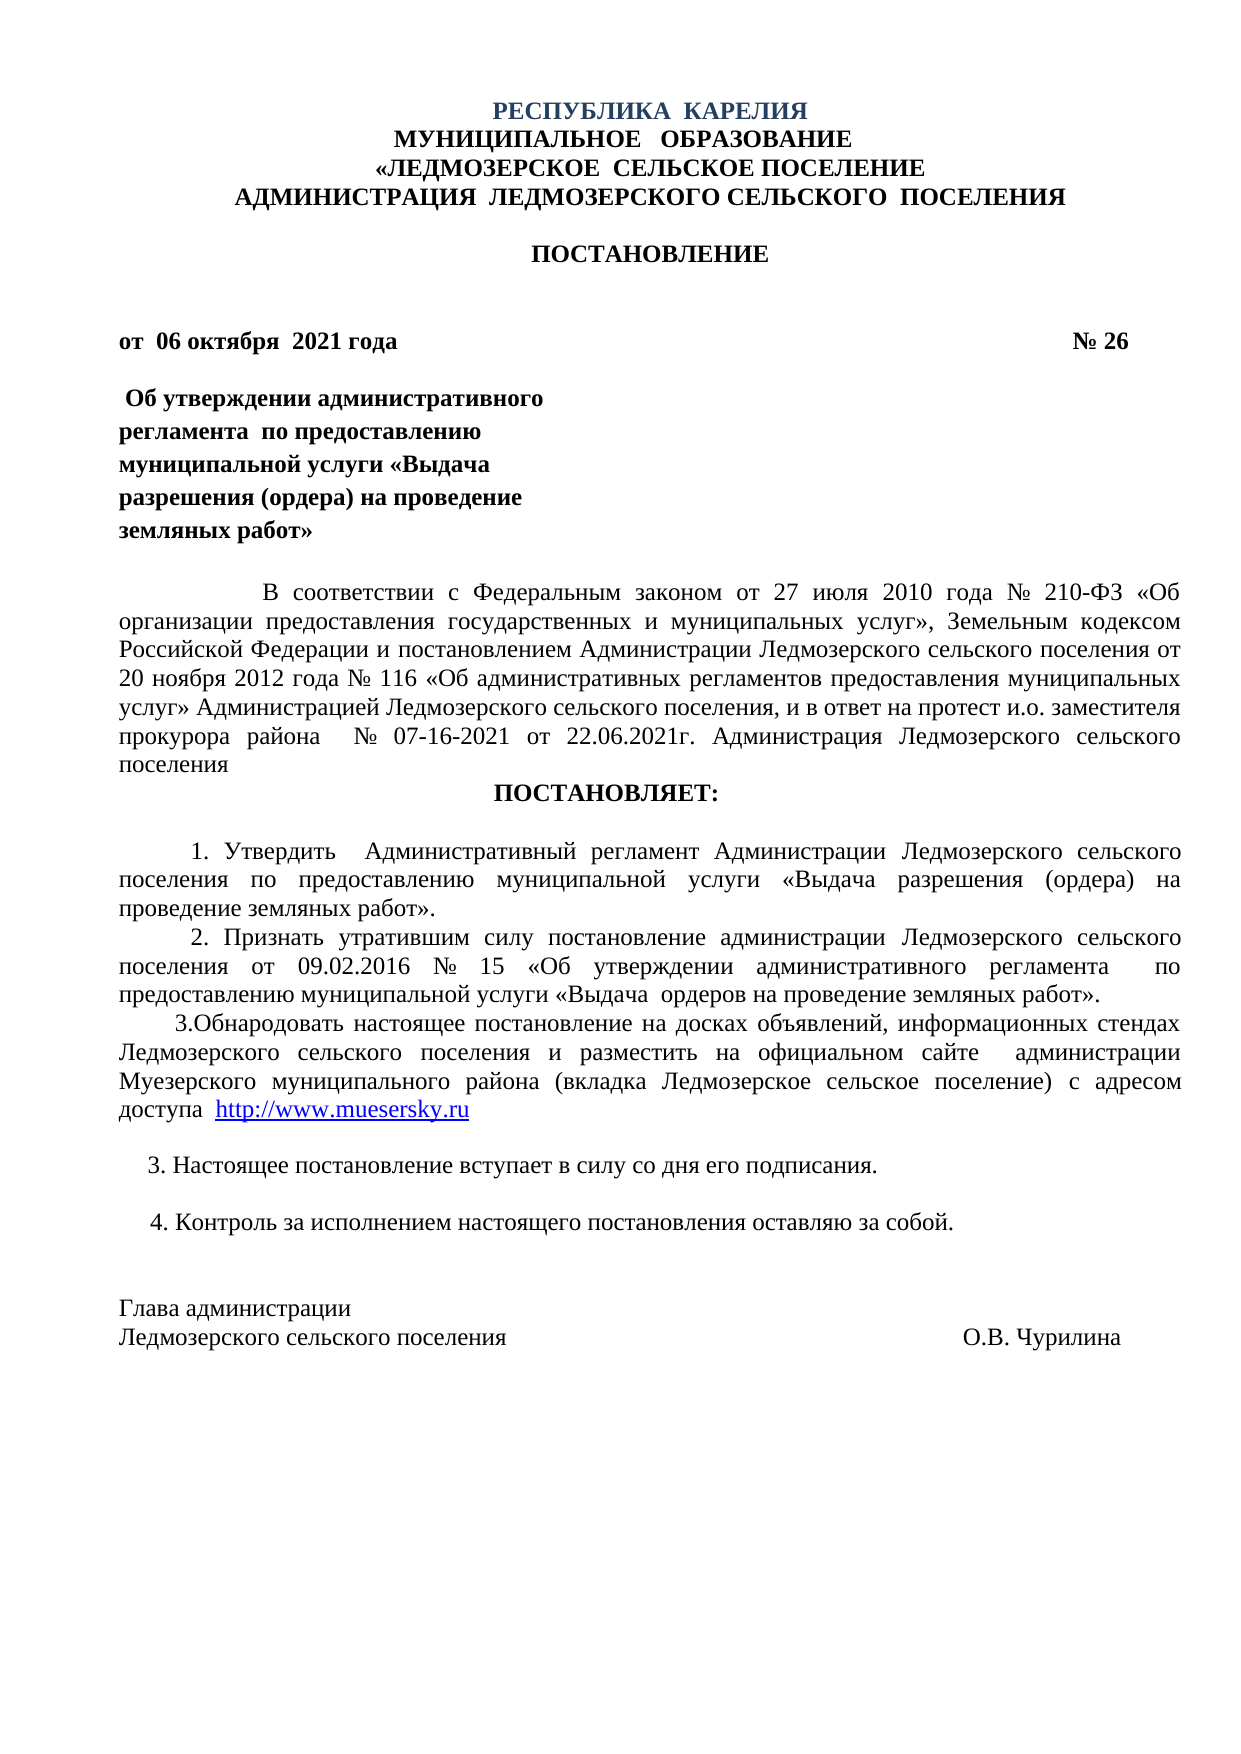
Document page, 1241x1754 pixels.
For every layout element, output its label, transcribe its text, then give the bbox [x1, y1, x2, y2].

text 3.Обнародовать настоящее постановление на досках объявлений, информационных стендах Ледмозерского сельского поселения и разместить на официальном сайте администрации Муезерского муниципального района (вкладка Ледмозерское сельское поселение) с адресом доступа http://www.muesersky.ru [118, 1008, 1182, 1123]
text от 06 октября 2021 года № 26 [118, 326, 1182, 354]
subtitle РЕСПУБЛИКА КАРЕЛИЯ [118, 96, 1182, 124]
text ПОСТАНОВЛЯЕТ: [118, 778, 1182, 807]
text 2. Признать утратившим силу постановление администрации Ледмозерского сельского поселения от 09.02.2016 № 15 «Об утверждении административного регламента по предоставлению муниципальной услуги «Выдача ордеров на проведение земляных работ». [118, 922, 1182, 1008]
text 3. Настоящее постановление вступает в силу со дня его подписания. [118, 1150, 1182, 1178]
text 1. Утвердить Административный регламент Администрации Ледмозерского сельского поселения по предоставлению муниципальной услуги «Выдача разрешения (ордера) на проведение земляных работ». [118, 836, 1182, 922]
text Ледмозерского сельского поселения О.В. Чурилина [118, 1322, 1182, 1351]
text МУНИЦИПАЛЬНОЕ ОБРАЗОВАНИЕ [118, 124, 1182, 153]
text 4. Контроль за исполнением настоящего постановления оставляю за собой. [118, 1207, 1182, 1236]
text ПОСТАНОВЛЕНИЕ [118, 239, 1182, 297]
text Глава администрации [118, 1293, 1182, 1322]
text АДМИНИСТРАЦИЯ ЛЕДМОЗЕРСКОГО СЕЛЬСКОГО ПОСЕЛЕНИЯ [118, 182, 1182, 211]
text В соответствии с Федеральным законом от 27 июля 2010 года № 210-ФЗ «Об организации предоставления государственных и муниципальных услуг», Земельным кодексом Российской Федерации и постановлением Администрации Ледмозерского сельского поселения от 20 ноября 2012 года № 116 «Об административных регламентов предоставления муниципальных услуг» Администрацией Ледмозерского сельского поселения, и в ответ на протест и.о. заместителя прокурора района № 07-16-2021 от 22.06.2021г. Администрация Ледмозерского сельского поселения [118, 577, 1182, 778]
text «ЛЕДМОЗЕРСКОЕ СЕЛЬСКОЕ ПОСЕЛЕНИЕ [118, 153, 1182, 182]
table_header Об утверждении административного регламента по предоставлению муниципальной услуги «Выдача разрешения (ордера) на проведение земляных работ» [107, 383, 563, 548]
